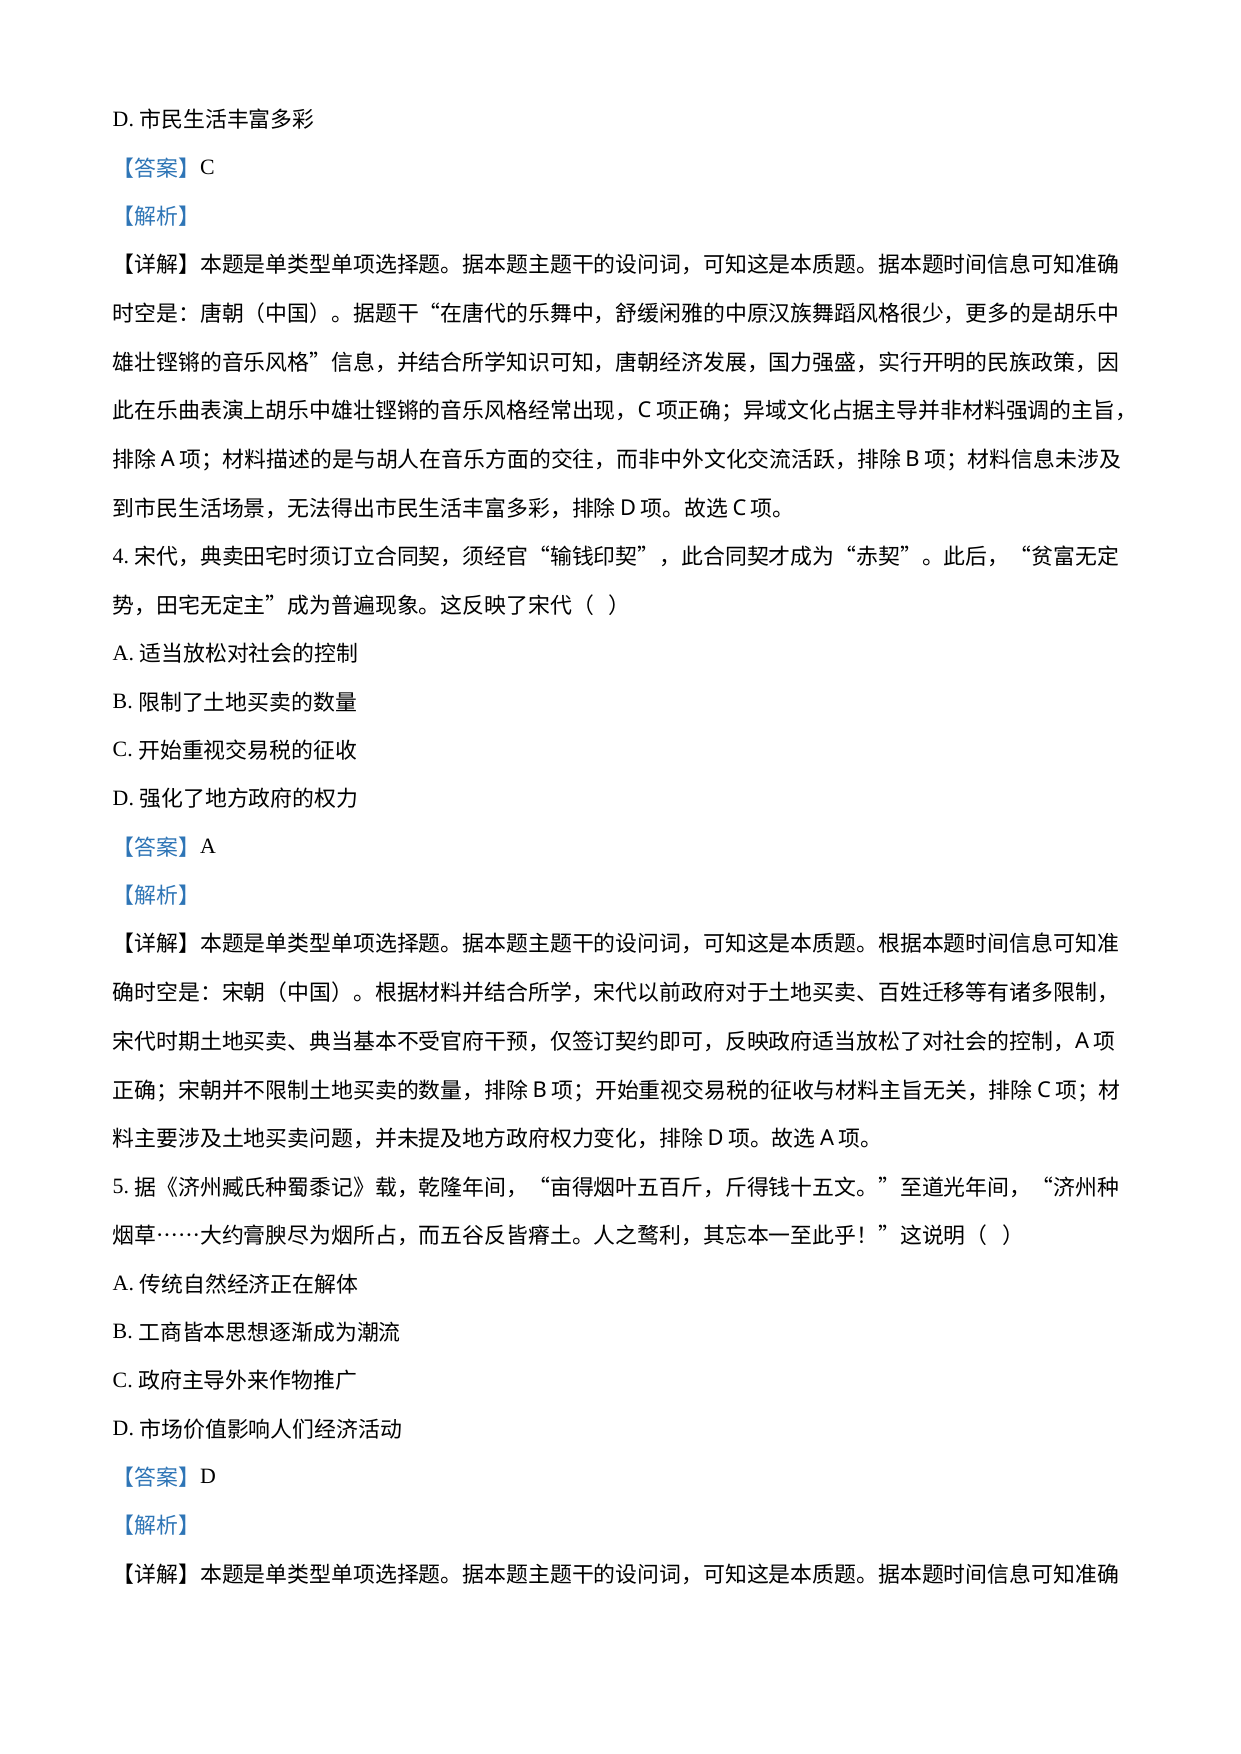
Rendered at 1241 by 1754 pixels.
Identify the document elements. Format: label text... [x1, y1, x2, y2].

text 【解析】 [112, 1508, 1128, 1541]
text 4. 宋代，典卖田宅时须订立合同契，须经官“输钱印契”，此合同契才成为“赤契”。此后，“贫富无定势，田宅无定主”成为普遍现象。这反映了宋代（ ） [112, 539, 1128, 620]
text 【答案】A [112, 829, 1128, 862]
text 【答案】D [112, 1460, 1128, 1492]
text 【解析】 [112, 198, 1128, 231]
text B. 工商皆本思想逐渐成为潮流 [112, 1315, 1128, 1347]
text C. 开始重视交易税的征收 [112, 733, 1128, 765]
text 【答案】C [112, 150, 1128, 183]
text B. 限制了土地买卖的数量 [112, 684, 1128, 717]
text D. 市场价值影响人们经济活动 [112, 1411, 1128, 1444]
text A. 传统自然经济正在解体 [112, 1266, 1128, 1299]
text A. 适当放松对社会的控制 [112, 636, 1128, 668]
text 【解析】 [112, 878, 1128, 910]
text 【详解】本题是单类型单项选择题。据本题主题干的设问词，可知这是本质题。据本题时间信息可知准确时空是：唐朝（中国）。据题干“在唐代的乐舞中，舒缓闲雅的中原汉族舞蹈风格很少，更多的是胡乐中雄壮铿锵的音乐风格”信息，并结合所学知识可知，唐朝经济发展，国力强盛，实行开明的民族政策，因此在乐曲表演上胡乐中雄壮铿锵的音乐风格经常出现，C项正确；异域文化占据主导并非材料强调的主旨，排除A项；材料描述的是与胡人在音乐方面的交往，而非中外文化交流活跃，排除B项；材料信息未涉及到市民生活场景，无法得出市民生活丰富多彩，排除D项。故选C项。 [112, 247, 1128, 523]
text D. 强化了地方政府的权力 [112, 781, 1128, 813]
text 5. 据《济州臧氏种蜀黍记》载，乾隆年间，“亩得烟叶五百斤，斤得钱十五文。”至道光年间，“济州种烟草……大约膏腴尽为烟所占，而五谷反皆瘠土。人之鹜利，其忘本一至此乎！”这说明（ ） [112, 1169, 1128, 1251]
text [112, 1556, 1128, 1589]
text D. 市民生活丰富多彩 [112, 102, 1128, 134]
text 【详解】本题是单类型单项选择题。据本题主题干的设问词，可知这是本质题。根据本题时间信息可知准确时空是：宋朝（中国）。根据材料并结合所学，宋代以前政府对于土地买卖、百姓迁移等有诸多限制，宋代时期土地买卖、典当基本不受官府干预，仅签订契约即可，反映政府适当放松了对社会的控制，A项正确；宋朝并不限制土地买卖的数量，排除B项；开始重视交易税的征收与材料主旨无关，排除C项；材料主要涉及土地买卖问题，并未提及地方政府权力变化，排除D项。故选A项。 [112, 926, 1128, 1153]
text C. 政府主导外来作物推广 [112, 1363, 1128, 1396]
